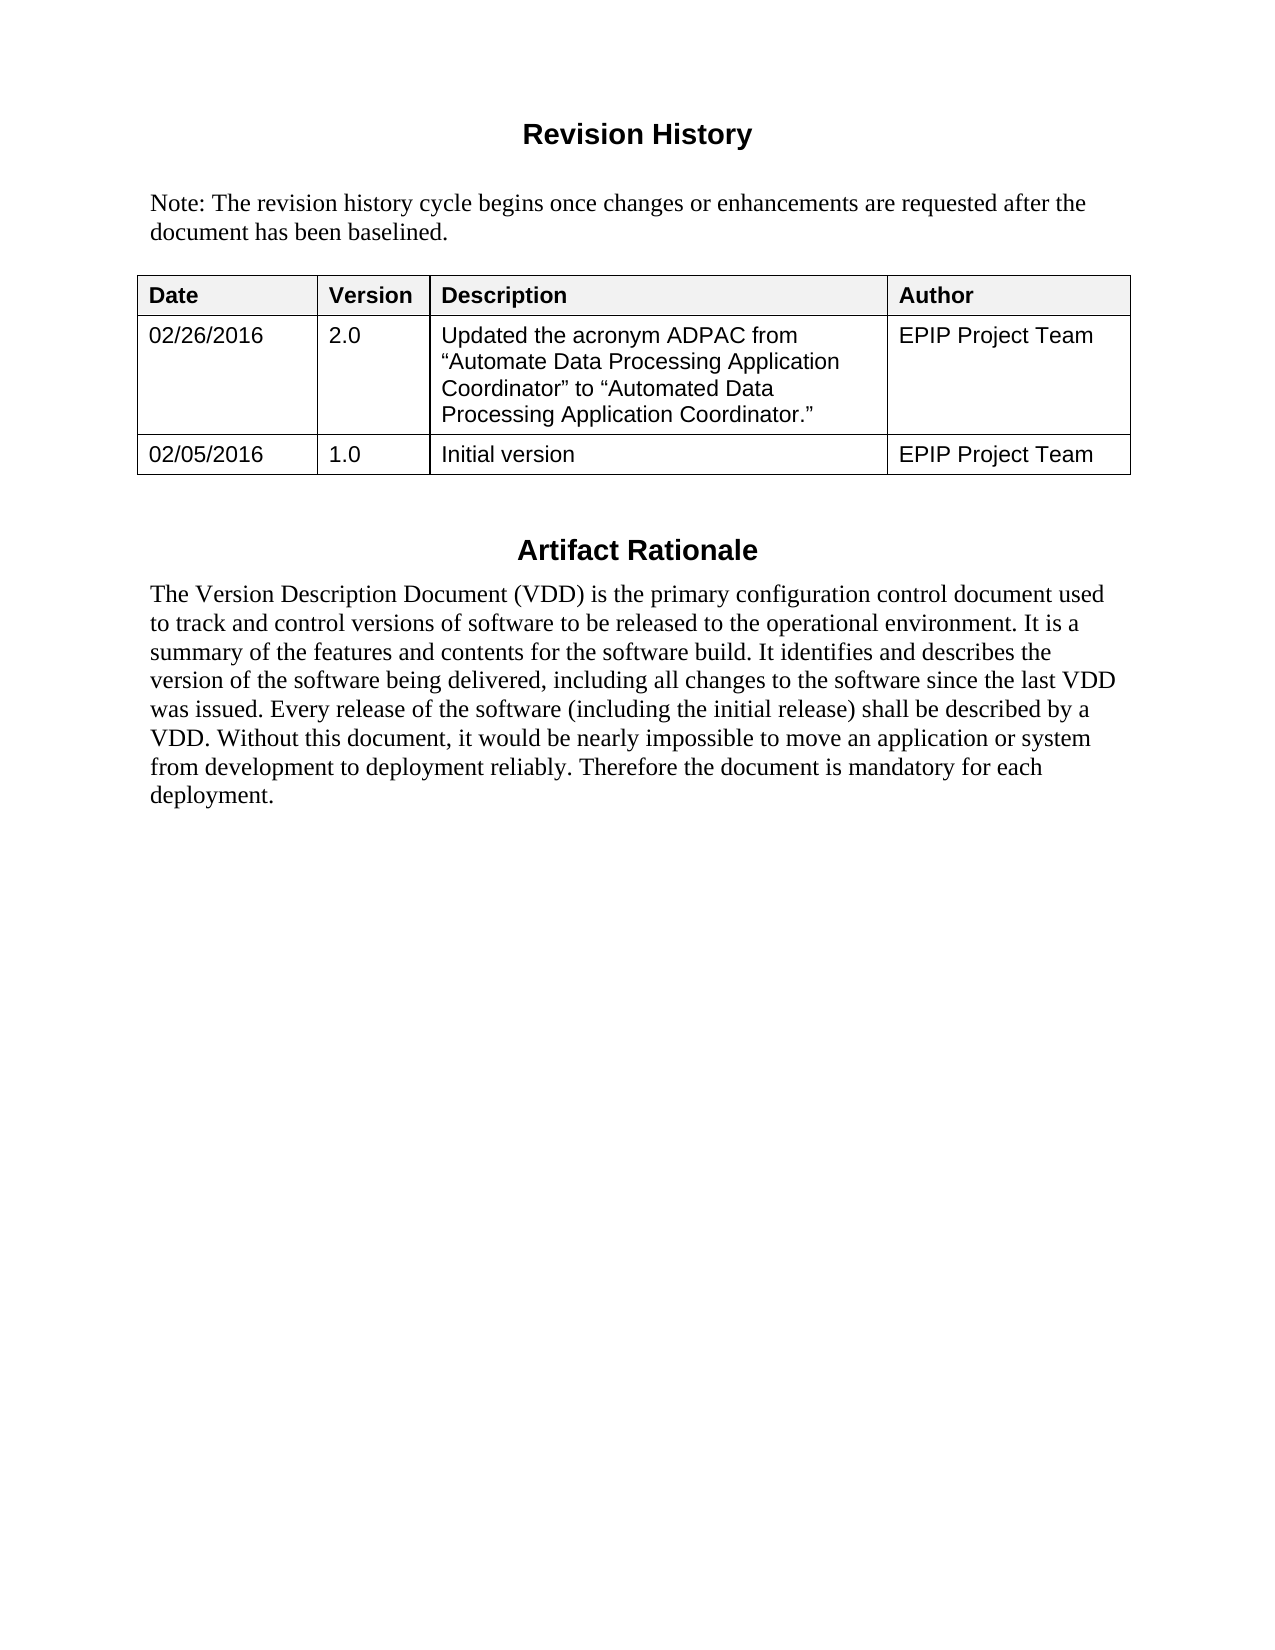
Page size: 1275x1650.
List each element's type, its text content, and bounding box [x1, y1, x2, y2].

table_cell EPIP Project Team [888, 435, 1130, 473]
table_cell 02/05/2016 [138, 435, 317, 473]
text The Version Description Document (VDD) is the primary configuration control document used to track and control versions of software to be released to the operational environment. It is a summary of the features and contents for the software build. It identifies and describes the version of the software being delivered, including all changes to the software since the last VDD was issued. Every release of the software (including the initial release) shall be described by a VDD. Without this document, it would be nearly impossible to move an application or system from development to deployment reliably. Therefore the document is mandatory for each deployment. [150, 579, 1125, 809]
table_header Description [431, 276, 887, 314]
table_header Version [318, 276, 429, 314]
table_cell 2.0 [318, 316, 429, 433]
title Artifact Rationale [150, 533, 1125, 567]
table_header Date [138, 276, 317, 314]
table_cell EPIP Project Team [888, 316, 1130, 433]
table_cell Initial version [431, 435, 887, 473]
table_cell Updated the acronym ADPAC from “Automate Data Processing Application Coordinator” to “Automated Data Processing Application Coordinator.” [431, 316, 887, 433]
table_header Author [888, 276, 1130, 314]
title Revision History [150, 117, 1125, 151]
text Note: The revision history cycle begins once changes or enhancements are requested after the document has been baselined. [150, 188, 1125, 246]
table_cell 1.0 [318, 435, 429, 473]
table_cell 02/26/2016 [138, 316, 317, 433]
